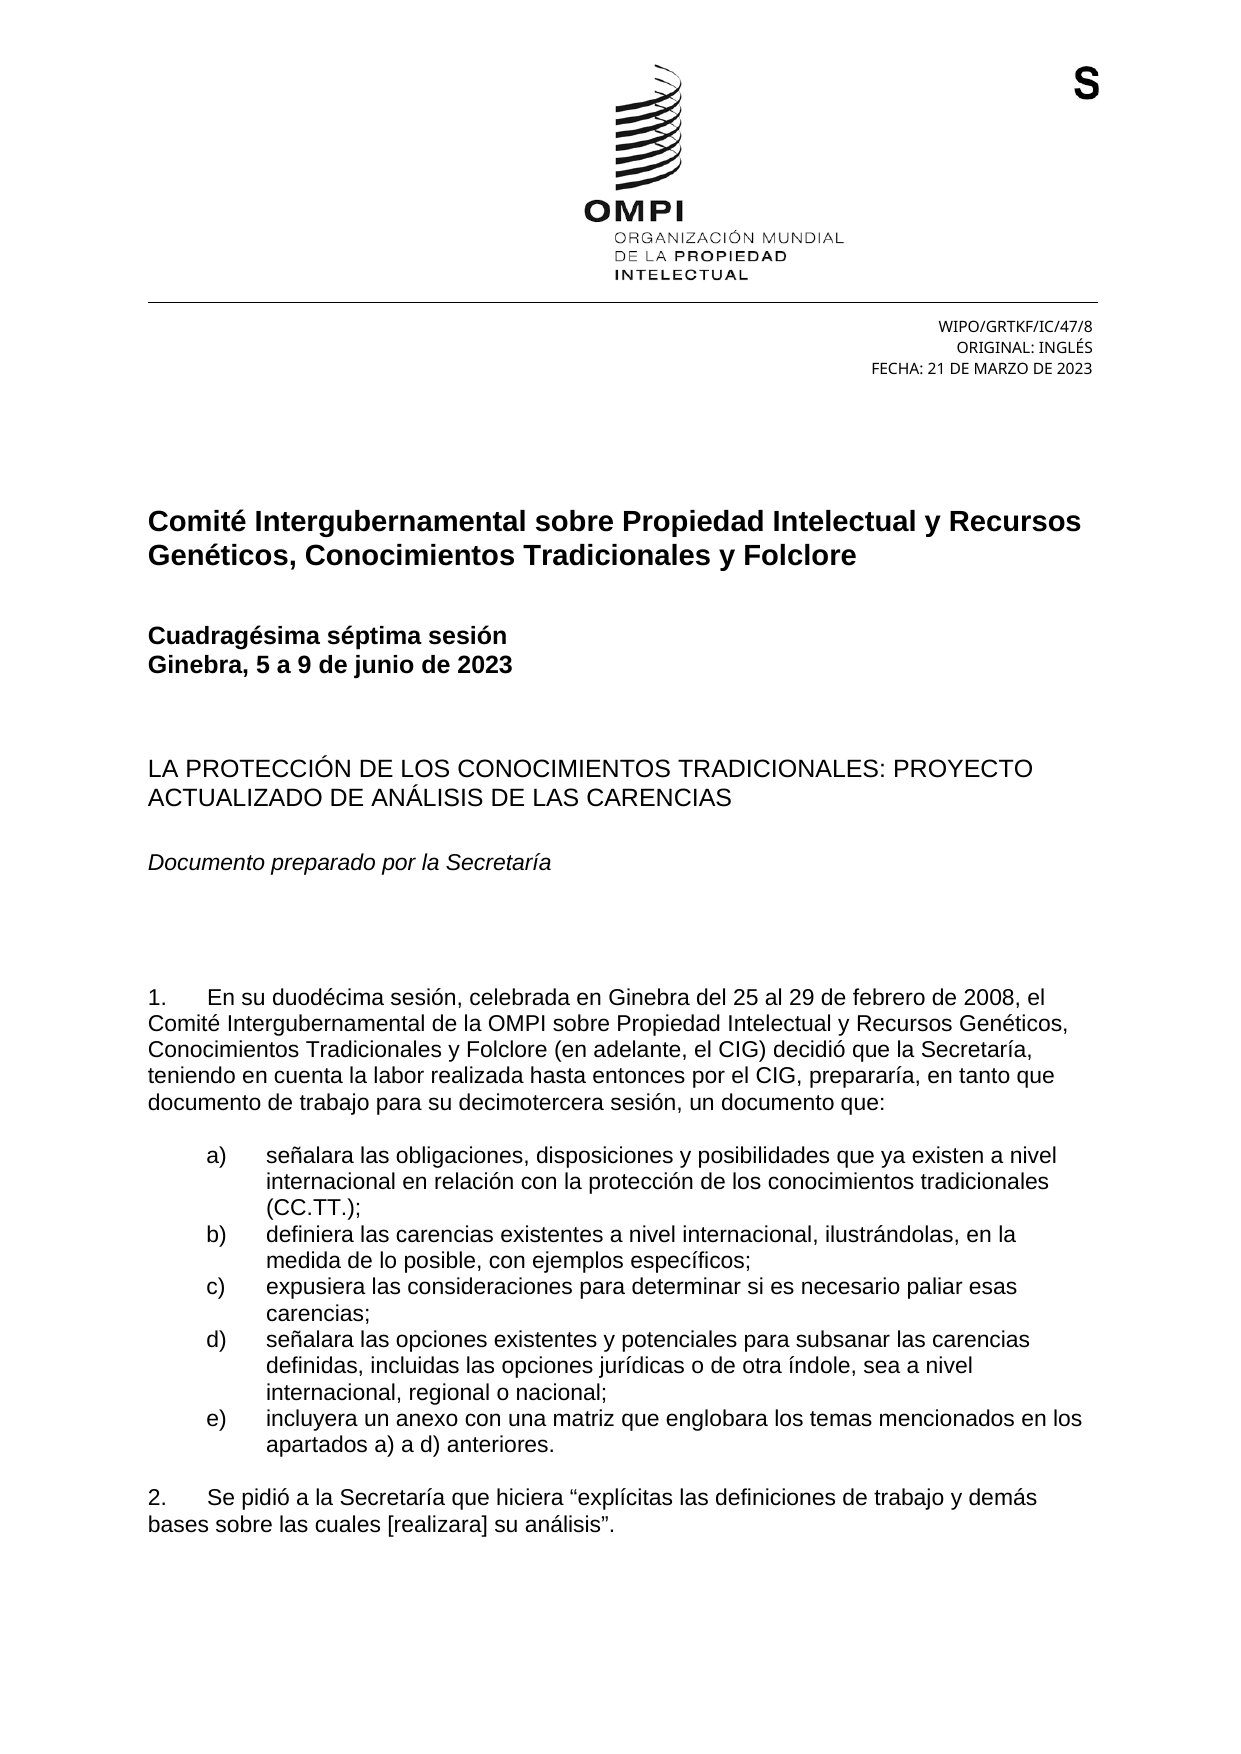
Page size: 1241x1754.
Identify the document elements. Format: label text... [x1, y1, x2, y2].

list En su duodécima sesión, celebrada en Ginebra del 25 al 29 de febrero de 2008, el Comité Intergubernamental de la OMPI sobre Propiedad Intelectual y Recursos Genéticos, Conocimientos Tradicionales y Folclore (en adelante, el CIG) decidió que la Secretaría, teniendo en cuenta la labor realizada hasta entonces por el CIG, prepararía, en tanto que documento de trabajo para su decimotercera sesión, un documento que: [148, 983, 1092, 1115]
text La protección de los conocimientos tradicionales: Proyecto actualizado de Análisis de LAS carencias [148, 754, 1092, 811]
picture [582, 59, 1099, 281]
text fecha: 21 DE MARZO DE 2023 [148, 358, 1092, 379]
text WIPO/GRTKF/IC/47/8 [148, 315, 1092, 337]
list expusiera las consideraciones para determinar si es necesario paliar esas carencias; [206, 1273, 1092, 1326]
text Ginebra, 5 a 9 de junio de 2023 [148, 650, 1092, 679]
list señalara las obligaciones, disposiciones y posibilidades que ya existen a nivel internacional en relación con la protección de los conocimientos tradicionales (CC.TT.); [206, 1142, 1092, 1221]
text ORIGINAL: INGLÉS [148, 337, 1092, 358]
text Documento preparado por la Secretaría [148, 849, 1092, 875]
text Comité Intergubernamental sobre Propiedad Intelectual y Recursos Genéticos, Conocimientos Tradicionales y Folclore [148, 504, 1092, 571]
text Cuadragésima séptima sesión [148, 621, 1092, 650]
list definiera las carencias existentes a nivel internacional, ilustrándolas, en la medida de lo posible, con ejemplos específicos; [206, 1221, 1092, 1273]
list Se pidió a la Secretaría que hiciera “explícitas las definiciones de trabajo y demás bases sobre las cuales [realizara] su análisis”. [148, 1484, 1092, 1537]
list señalara las opciones existentes y potenciales para subsanar las carencias definidas, incluidas las opciones jurídicas o de otra índole, sea a nivel internacional, regional o nacional; [206, 1326, 1092, 1405]
list incluyera un anexo con una matriz que englobara los temas mencionados en los apartados a) a d) anteriores. [206, 1405, 1092, 1458]
